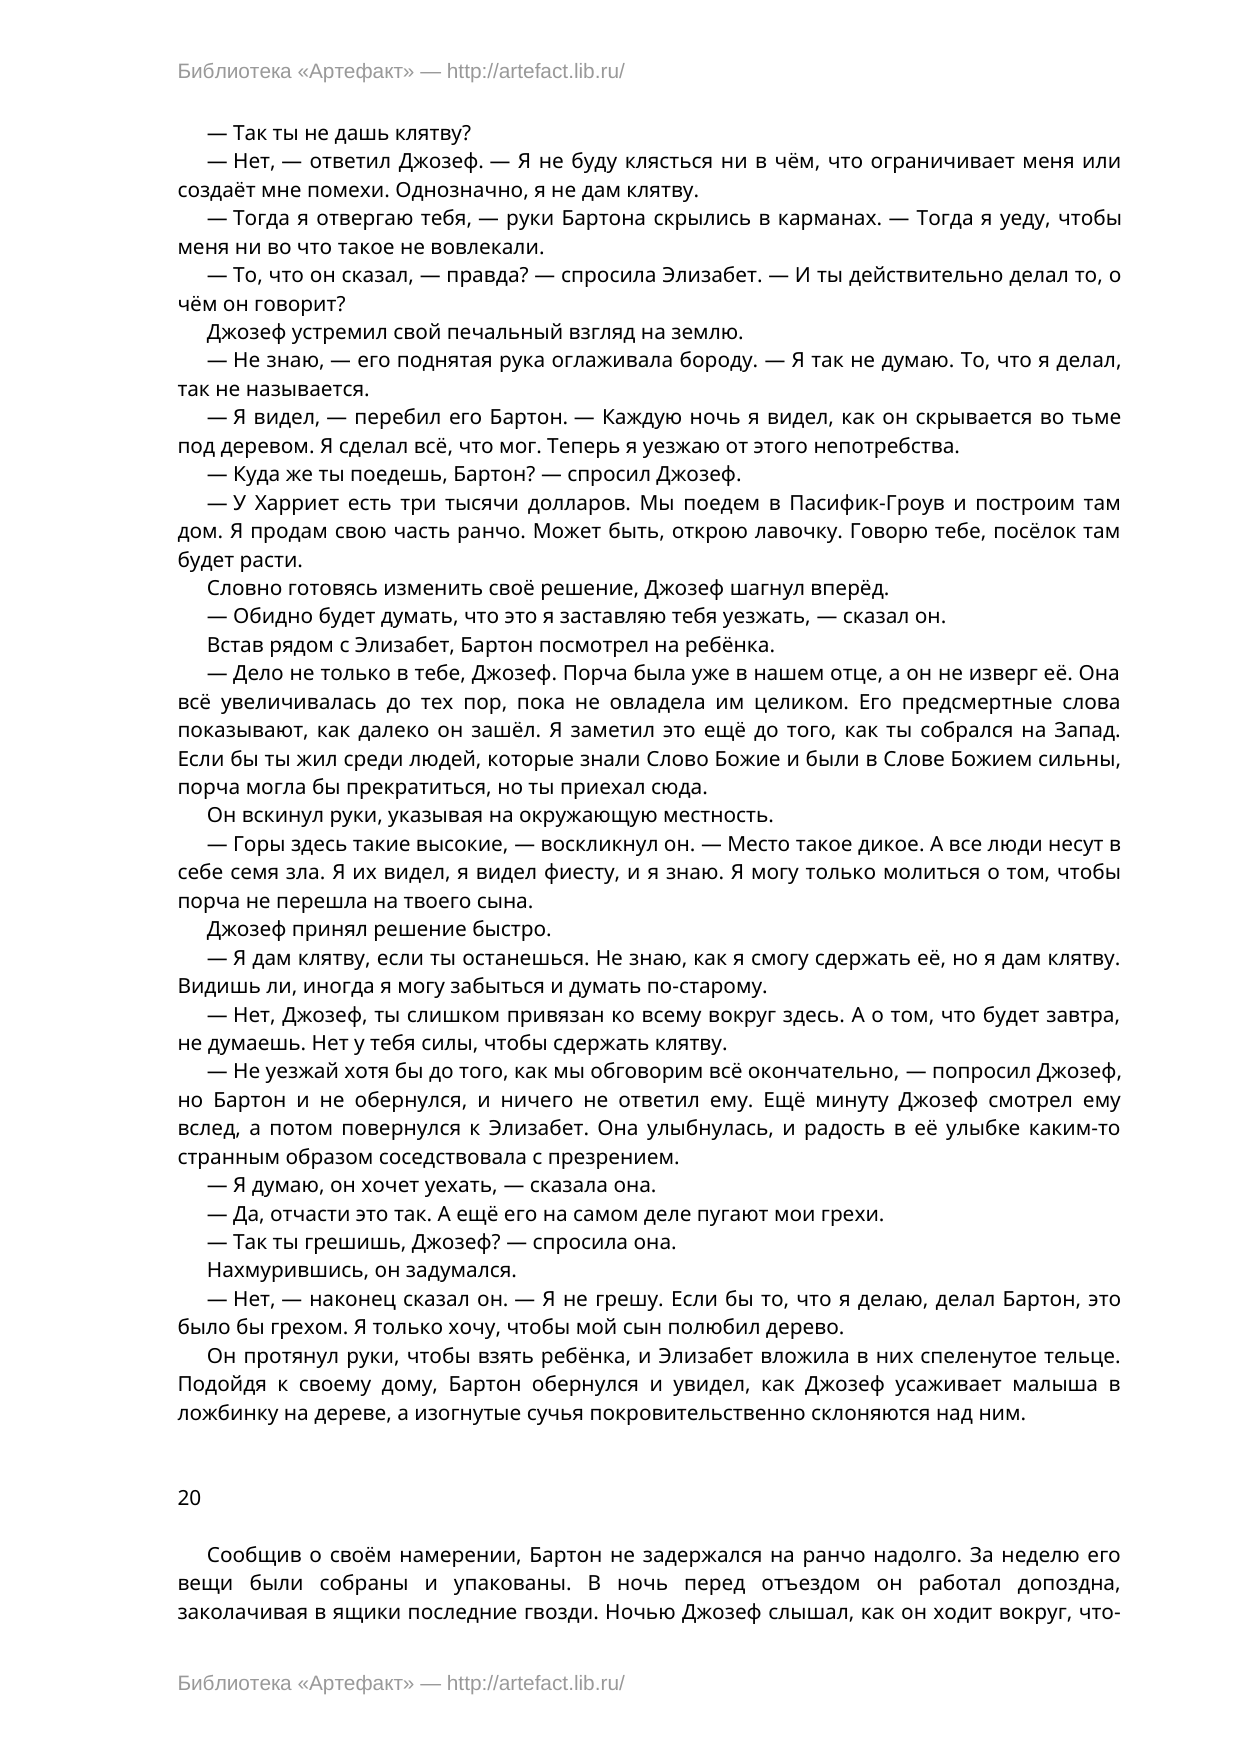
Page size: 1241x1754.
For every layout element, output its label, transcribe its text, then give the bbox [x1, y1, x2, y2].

text Джозеф принял решение быстро. [177, 914, 1122, 943]
text — Дело не только в тебе, Джозеф. Порча была уже в нашем отце, а он не изверг её. Она всё увеличивалась до тех пор, пока не овладела им целиком. Его предсмертные слова показывают, как далеко он зашёл. Я заметил это ещё до того, как ты собрался на Запад. Если бы ты жил среди людей, которые знали Слово Божие и были в Слове Божием сильны, порча могла бы прекратиться, но ты приехал сюда. [177, 658, 1122, 801]
text — Я видел, — перебил его Бартон. — Каждую ночь я видел, как он скрывается во тьме под деревом. Я сделал всё, что мог. Теперь я уезжаю от этого непотребства. [177, 402, 1122, 459]
text — Нет, Джозеф, ты слишком привязан ко всему вокруг здесь. А о том, что будет завтра, не думаешь. Нет у тебя силы, чтобы сдержать клятву. [177, 1000, 1122, 1057]
text Джозеф устремил свой печальный взгляд на землю. [177, 317, 1122, 346]
text Он вскинул руки, указывая на окружающую местность. [177, 801, 1122, 829]
text — Я думаю, он хочет уехать, — сказала она. [177, 1170, 1122, 1199]
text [177, 1540, 1122, 1625]
text — У Харриет есть три тысячи долларов. Мы поедем в Пасифик-Гроув и построим там дом. Я продам свою часть ранчо. Может быть, открою лавочку. Говорю тебе, посёлок там будет расти. [177, 488, 1122, 573]
subtitle 20 [177, 1483, 1122, 1512]
text Нахмурившись, он задумался. [177, 1256, 1122, 1284]
text Встав рядом с Элизабет, Бартон посмотрел на ребёнка. [177, 630, 1122, 658]
text — Так ты не дашь клятву? [177, 118, 1122, 147]
text — Тогда я отвергаю тебя, — руки Бартона скрылись в карманах. — Тогда я уеду, чтобы меня ни во что такое не вовлекали. [177, 203, 1122, 260]
text Словно готовясь изменить своё решение, Джозеф шагнул вперёд. [177, 573, 1122, 602]
text Он протянул руки, чтобы взять ребёнка, и Элизабет вложила в них спеленутое тельце. Подойдя к своему дому, Бартон обернулся и увидел, как Джозеф усаживает малыша в ложбинку на дереве, а изогнутые сучья покровительственно склоняются над ним. [177, 1341, 1122, 1426]
text — Я дам клятву, если ты останешься. Не знаю, как я смогу сдержать её, но я дам клятву. Видишь ли, иногда я могу забыться и думать по-старому. [177, 943, 1122, 1000]
text — Не уезжай хотя бы до того, как мы обговорим всё окончательно, — попросил Джозеф, но Бартон и не обернулся, и ничего не ответил ему. Ещё минуту Джозеф смотрел ему вслед, а потом повернулся к Элизабет. Она улыбнулась, и радость в её улыбке каким-то странным образом соседствовала с презрением. [177, 1057, 1122, 1170]
text — Куда же ты поедешь, Бартон? — спросил Джозеф. [177, 459, 1122, 488]
text — Горы здесь такие высокие, — воскликнул он. — Место такое дикое. А все люди несут в себе семя зла. Я их видел, я видел фиесту, и я знаю. Я могу только молиться о том, чтобы порча не перешла на твоего сына. [177, 829, 1122, 914]
text — Нет, — ответил Джозеф. — Я не буду клясться ни в чём, что ограничивает меня или создаёт мне помехи. Однозначно, я не дам клятву. [177, 147, 1122, 203]
text — Обидно будет думать, что это я заставляю тебя уезжать, — сказал он. [177, 602, 1122, 630]
text — Нет, — наконец сказал он. — Я не грешу. Если бы то, что я делаю, делал Бартон, это было бы грехом. Я только хочу, чтобы мой сын полюбил дерево. [177, 1284, 1122, 1341]
text — Да, отчасти это так. А ещё его на самом деле пугают мои грехи. [177, 1199, 1122, 1227]
text — Не знаю, — его поднятая рука оглаживала бороду. — Я так не думаю. То, что я делал, так не называется. [177, 346, 1122, 402]
text — Так ты грешишь, Джозеф? — спросила она. [177, 1227, 1122, 1256]
text — То, что он сказал, — правда? — спросила Элизабет. — И ты действительно делал то, о чём он говорит? [177, 260, 1122, 317]
